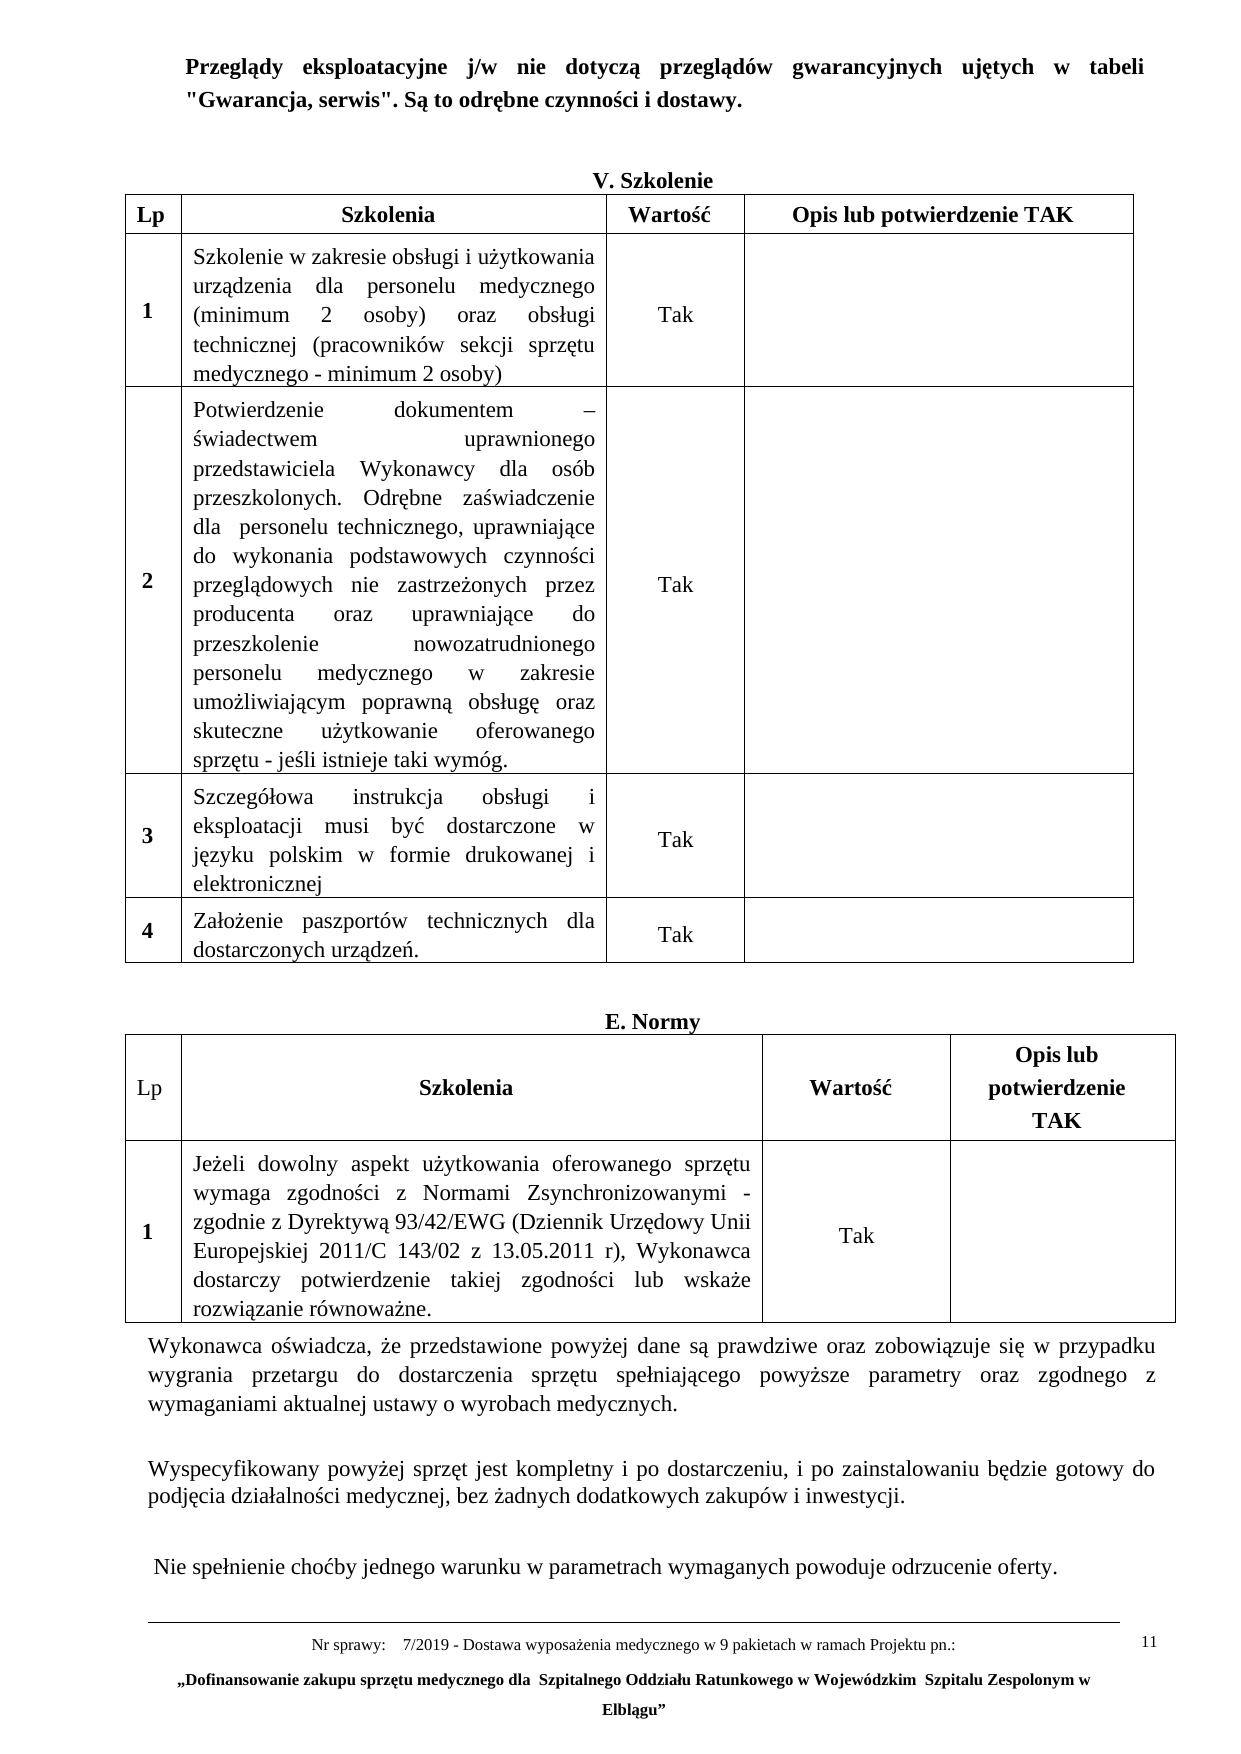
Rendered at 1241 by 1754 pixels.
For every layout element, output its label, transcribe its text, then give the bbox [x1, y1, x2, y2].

table_cell Szkolenie w zakresie obsługi i użytkowania urządzenia dla personelu medycznego (minimum 2 osoby) oraz obsługi technicznej (pracowników sekcji sprzętu medycznego - minimum 2 osoby) [182, 234, 606, 386]
table_header Opis lub potwierdzenie TAK [951, 1035, 1175, 1139]
text Wykonawca oświadcza, że przedstawione powyżej dane są prawdziwe oraz zobowiązuje się w przypadku wygrania przetargu do dostarczenia sprzętu spełniającego powyższe parametry oraz zgodnego z wymaganiami aktualnej ustawy o wyrobach medycznych. [148, 1329, 1157, 1417]
text Wyspecyfikowany powyżej sprzęt jest kompletny i po dostarczeniu, i po zainstalowaniu będzie gotowy do podjęcia działalności medycznej, bez żadnych dodatkowych zakupów i inwestycji. [148, 1456, 1157, 1508]
table_cell 4 [126, 898, 181, 962]
table_cell [745, 898, 1133, 962]
table_cell Tak [607, 774, 744, 897]
table_header Lp [126, 195, 181, 233]
table_cell [745, 387, 1133, 773]
table_cell 2 [126, 387, 181, 773]
table_header Wartość [763, 1035, 950, 1139]
table_cell Potwierdzenie dokumentem – świadectwem uprawnionego przedstawiciela Wykonawcy dla osób przeszkolonych. Odrębne zaświadczenie dla personelu technicznego, uprawniające do wykonania podstawowych czynności przeglądowych nie zastrzeżonych przez producenta oraz uprawniające do przeszkolenie nowozatrudnionego personelu medycznego w zakresie umożliwiającym poprawną obsługę oraz skuteczne użytkowanie oferowanego sprzętu - jeśli istnieje taki wymóg. [182, 387, 606, 773]
text V. Szkolenie [148, 164, 1157, 193]
table_cell 1 [126, 234, 181, 386]
text Przeglądy eksploatacyjne j/w nie dotyczą przeglądów gwarancyjnych ujętych w tabeli "Gwarancja, serwis". Są to odrębne czynności i dostawy. [185, 53, 1145, 112]
table_cell Tak [607, 387, 744, 773]
table_cell Tak [607, 898, 744, 962]
table_cell Założenie paszportów technicznych dla dostarczonych urządzeń. [182, 898, 606, 962]
table_header Lp [126, 1035, 181, 1139]
table_cell Jeżeli dowolny aspekt użytkowania oferowanego sprzętu wymaga zgodności z Normami Zsynchronizowanymi - zgodnie z Dyrektywą 93/42/EWG (Dziennik Urzędowy Unii Europejskiej 2011/C 143/02 z 13.05.2011 r), Wykonawca dostarczy potwierdzenie takiej zgodności lub wskaże rozwiązanie równoważne. [182, 1141, 762, 1322]
table_cell Szczegółowa instrukcja obsługi i eksploatacji musi być dostarczone w języku polskim w formie drukowanej i elektronicznej [182, 774, 606, 897]
table_cell 1 [126, 1141, 181, 1322]
text E. Normy [148, 1005, 1157, 1034]
table_cell Tak [763, 1141, 950, 1322]
table_header Wartość [607, 195, 744, 233]
table_cell Tak [607, 234, 744, 386]
table_cell [951, 1141, 1175, 1322]
table_header Opis lub potwierdzenie TAK [745, 195, 1133, 233]
table_header Szkolenia [182, 195, 606, 233]
text Nie spełnienie choćby jednego warunku w parametrach wymaganych powoduje odrzucenie oferty. [148, 1550, 1157, 1579]
table_cell [745, 774, 1133, 897]
table_header Szkolenia [182, 1035, 762, 1139]
table_cell [745, 234, 1133, 386]
table_cell 3 [126, 774, 181, 897]
